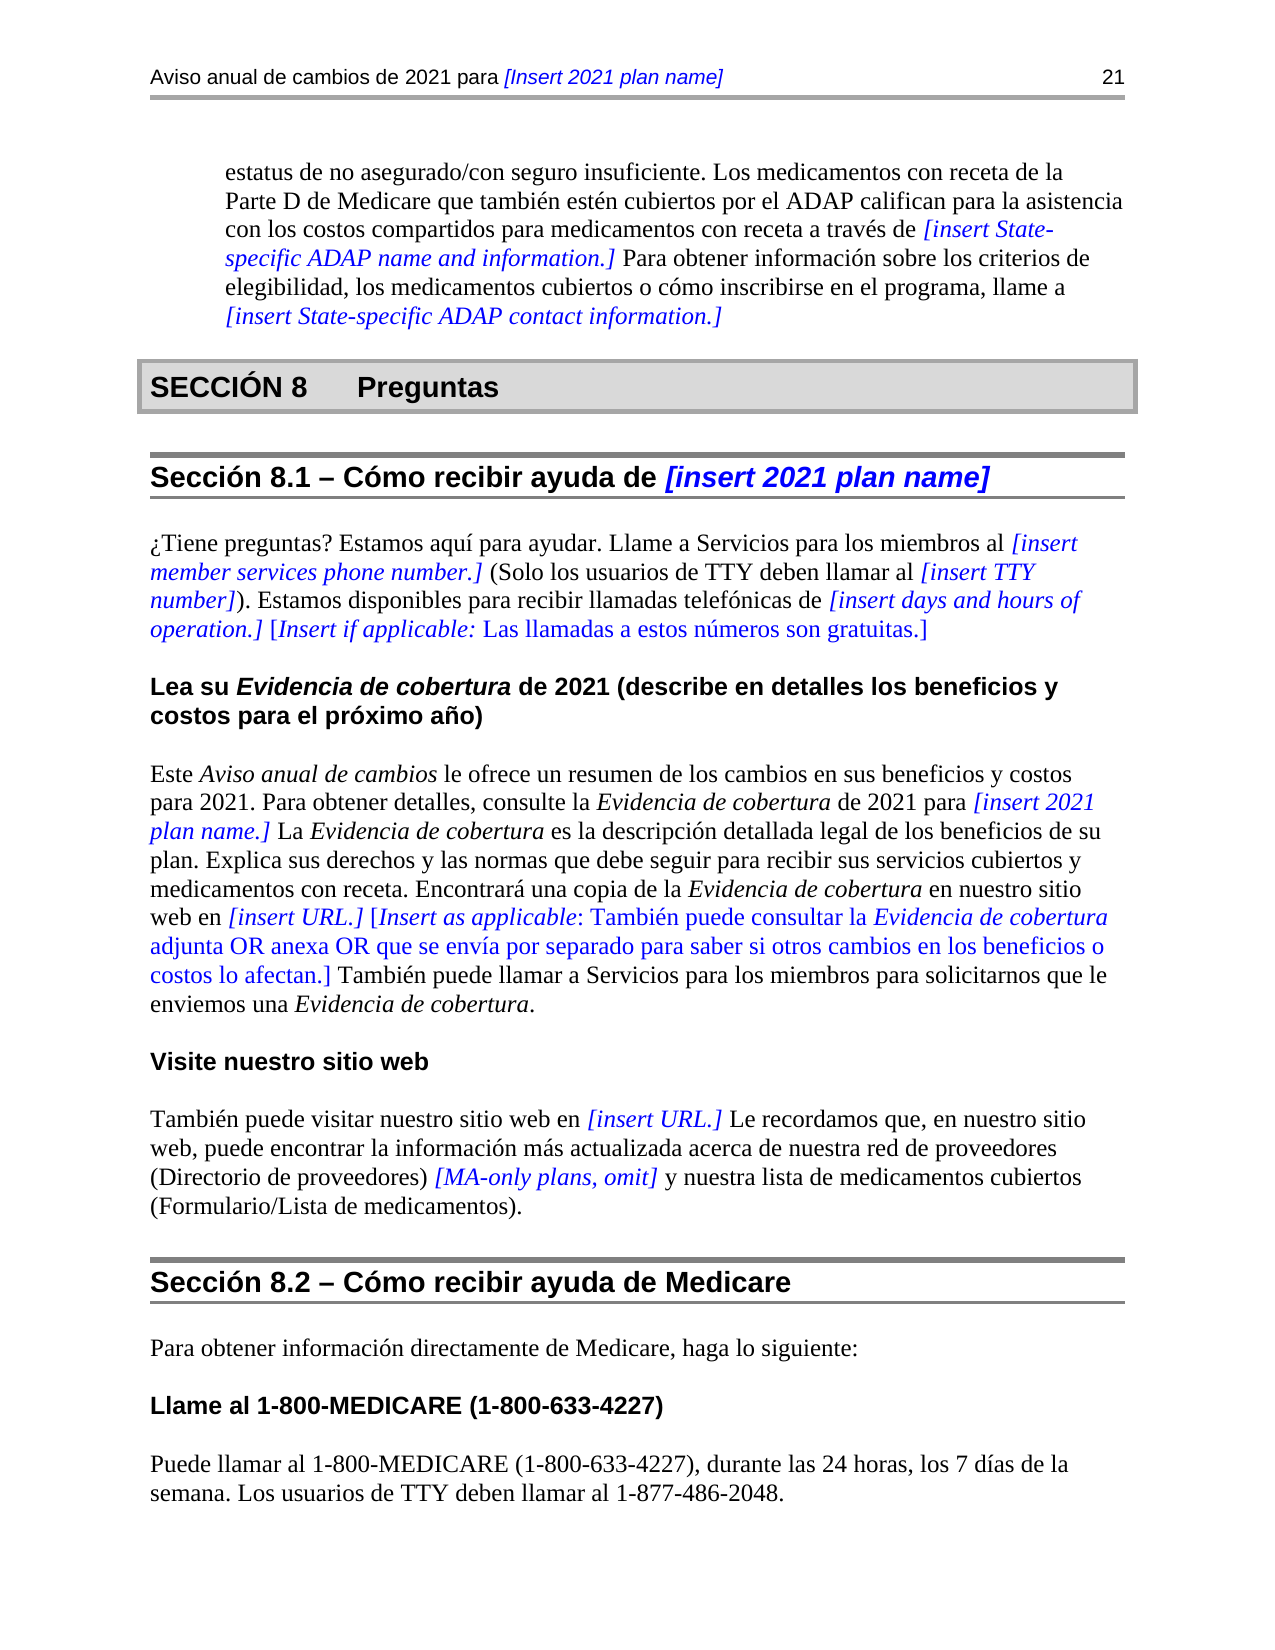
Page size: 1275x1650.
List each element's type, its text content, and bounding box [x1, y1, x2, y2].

text También puede visitar nuestro sitio web en [insert URL.] Le recordamos que, en nuestro sitio web, puede encontrar la información más actualizada acerca de nuestra red de proveedores (Directorio de proveedores) [MA-only plans, omit] y nuestra lista de medicamentos cubiertos (Formulario/Lista de medicamentos). [150, 1104, 1125, 1219]
subtitle SECCIÓN 8 Preguntas [142, 363, 1133, 409]
subtitle Visite nuestro sitio web [150, 1047, 1125, 1075]
subtitle Sección 8.1 – Cómo recibir ayuda de [insert 2021 plan name] [150, 458, 1125, 496]
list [187, 157, 1125, 329]
subtitle Llame al 1-800-MEDICARE (1-800-633-4227) [150, 1391, 1125, 1420]
text Este Aviso anual de cambios le ofrece un resumen de los cambios en sus beneficios y costos para 2021. Para obtener detalles, consulte la Evidencia de cobertura de 2021 para [insert 2021 plan name.] La Evidencia de cobertura es la descripción detallada legal de los beneficios de su plan. Explica sus derechos y las normas que debe seguir para recibir sus servicios cubiertos y medicamentos con receta. Encontrará una copia de la Evidencia de cobertura en nuestro sitio web en [insert URL.] [Insert as applicable: También puede consultar la Evidencia de cobertura adjunta OR anexa OR que se envía por separado para saber si otros cambios en los beneficios o costos lo afectan.] También puede llamar a Servicios para los miembros para solicitarnos que le enviemos una Evidencia de cobertura. [150, 759, 1125, 1017]
subtitle Lea su Evidencia de cobertura de 2021 (describe en detalles los beneficios y costos para el próximo año) [150, 672, 1125, 729]
text Puede llamar al 1-800-MEDICARE (1-800-633-4227), durante las 24 horas, los 7 días de la semana. Los usuarios de TTY deben llamar al 1-877-486-2048. [150, 1449, 1125, 1507]
text ¿Tiene preguntas? Estamos aquí para ayudar. Llame a Servicios para los miembros al [insert member services phone number.] (Solo los usuarios de TTY deben llamar al [insert TTY number]). Estamos disponibles para recibir llamadas telefónicas de [insert days and hours of operation.] [Insert if applicable: Las llamadas a estos números son gratuitas.] [150, 528, 1125, 643]
subtitle Sección 8.2 – Cómo recibir ayuda de Medicare [150, 1263, 1125, 1301]
text Para obtener información directamente de Medicare, haga lo siguiente: [150, 1333, 1125, 1362]
